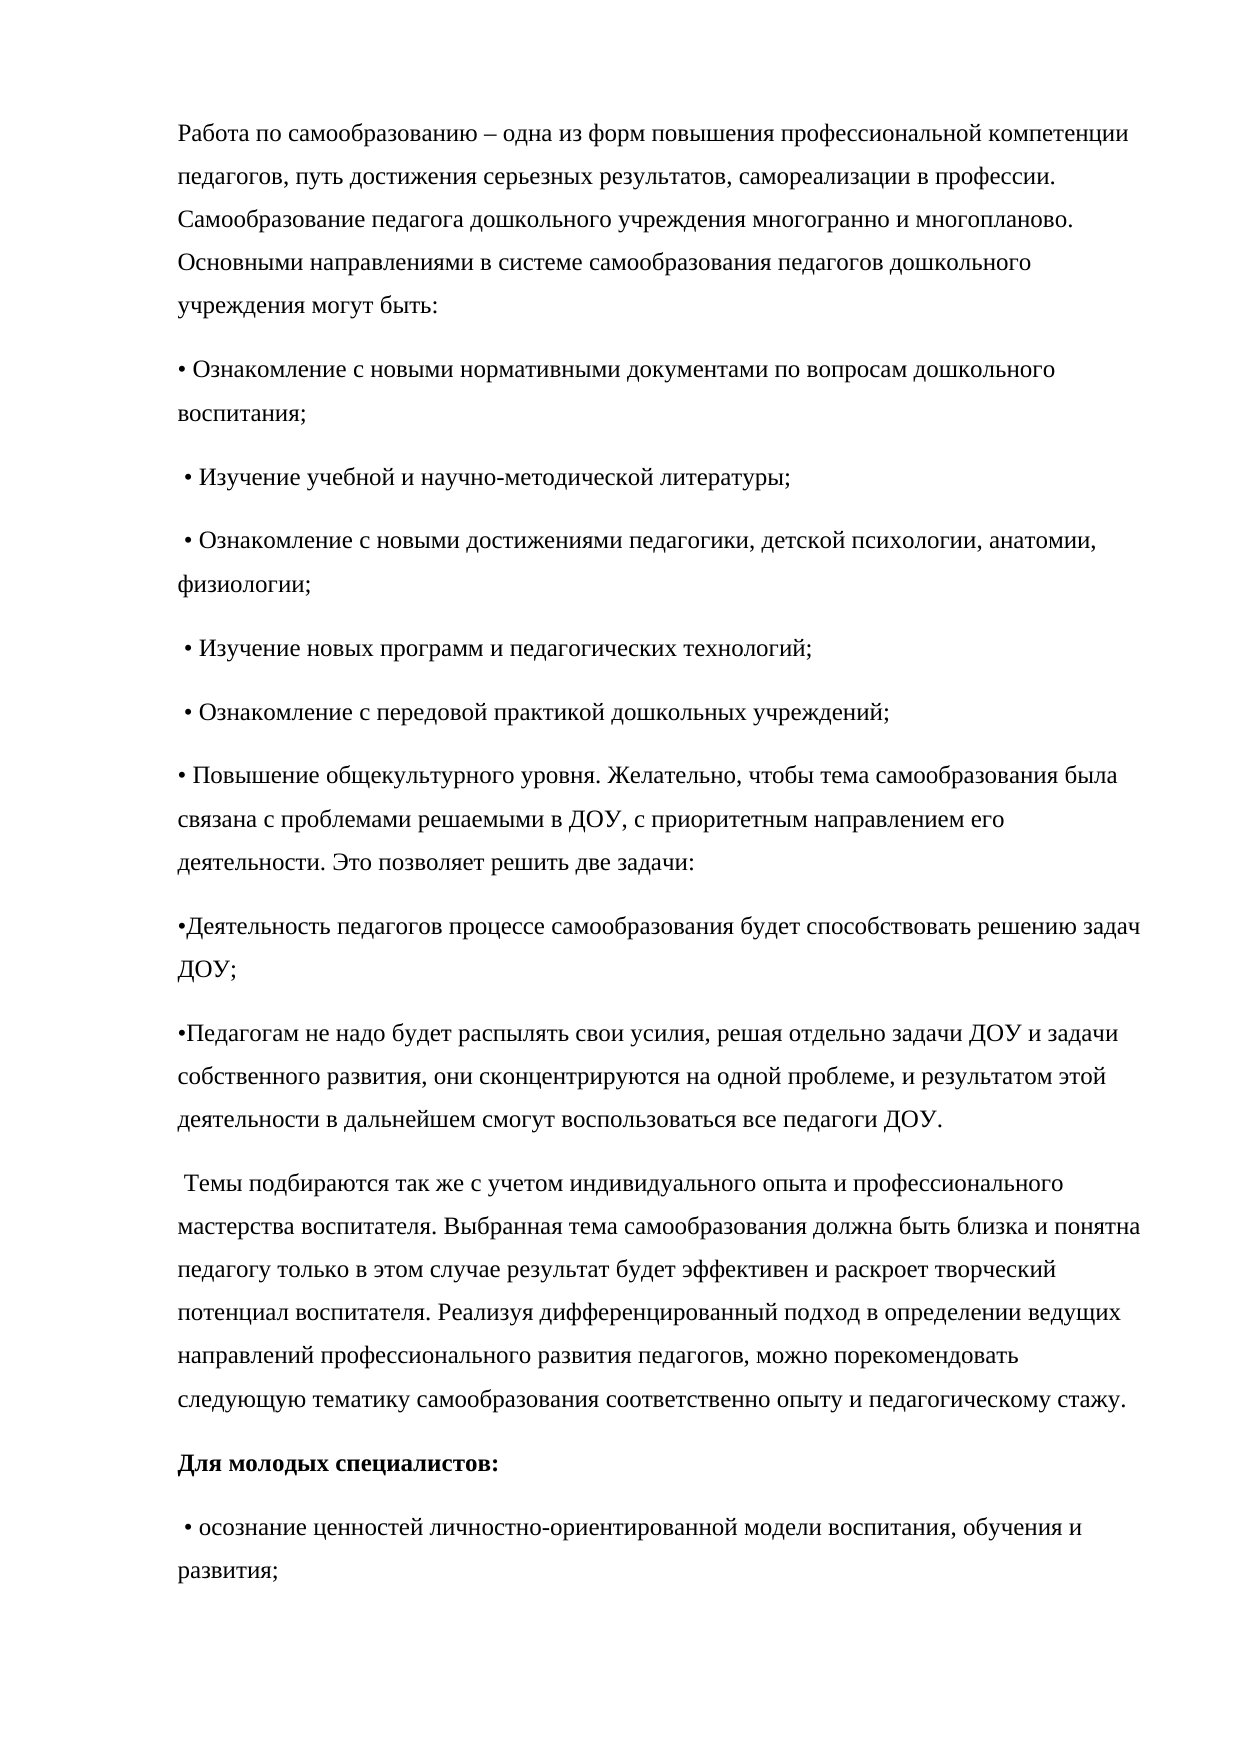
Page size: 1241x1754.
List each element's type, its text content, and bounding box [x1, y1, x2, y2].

text Для молодых специалистов: [177, 1448, 1152, 1476]
text • Повышение общекультурного уровня. Желательно, чтобы тема самообразования была связана с проблемами решаемыми в ДОУ, с приоритетным направлением его деятельности. Это позволяет решить две задачи: [177, 761, 1152, 876]
text • Ознакомление с новыми достижениями педагогики, детской психологии, анатомии, физиологии; [177, 526, 1152, 597]
text •Педагогам не надо будет распылять свои усилия, решая отдельно задачи ДОУ и задачи собственного развития, они сконцентрируются на одной проблеме, и результатом этой деятельности в дальнейшем смогут воспользоваться все педагоги ДОУ. [177, 1018, 1152, 1133]
text Работа по самообразованию – одна из форм повышения профессиональной компетенции педагогов, путь достижения серьезных результатов, самореализации в профессии. Самообразование педагога дошкольного учреждения многогранно и многопланово. Основными направлениями в системе самообразования педагогов дошкольного учреждения могут быть: [177, 118, 1152, 319]
text • Ознакомление с передовой практикой дошкольных учреждений; [177, 697, 1152, 725]
text Темы подбираются так же с учетом индивидуального опыта и профессионального мастерства воспитателя. Выбранная тема самообразования должна быть близка и понятна педагогу только в этом случае результат будет эффективен и раскроет творческий потенциал воспитателя. Реализуя дифференцированный подход в определении ведущих направлений профессионального развития педагогов, можно порекомендовать следующую тематику самообразования соответственно опыту и педагогическому стажу. [177, 1168, 1152, 1412]
text • Ознакомление с новыми нормативными документами по вопросам дошкольного воспитания; [177, 354, 1152, 426]
text •Деятельность педагогов процессе самообразования будет способствовать решению задач ДОУ; [177, 911, 1152, 983]
text • Изучение учебной и научно-методической литературы; [177, 462, 1152, 490]
text • Изучение новых программ и педагогических технологий; [177, 633, 1152, 661]
text • осознание ценностей личностно-ориентированной модели воспитания, обучения и развития; [177, 1512, 1152, 1583]
